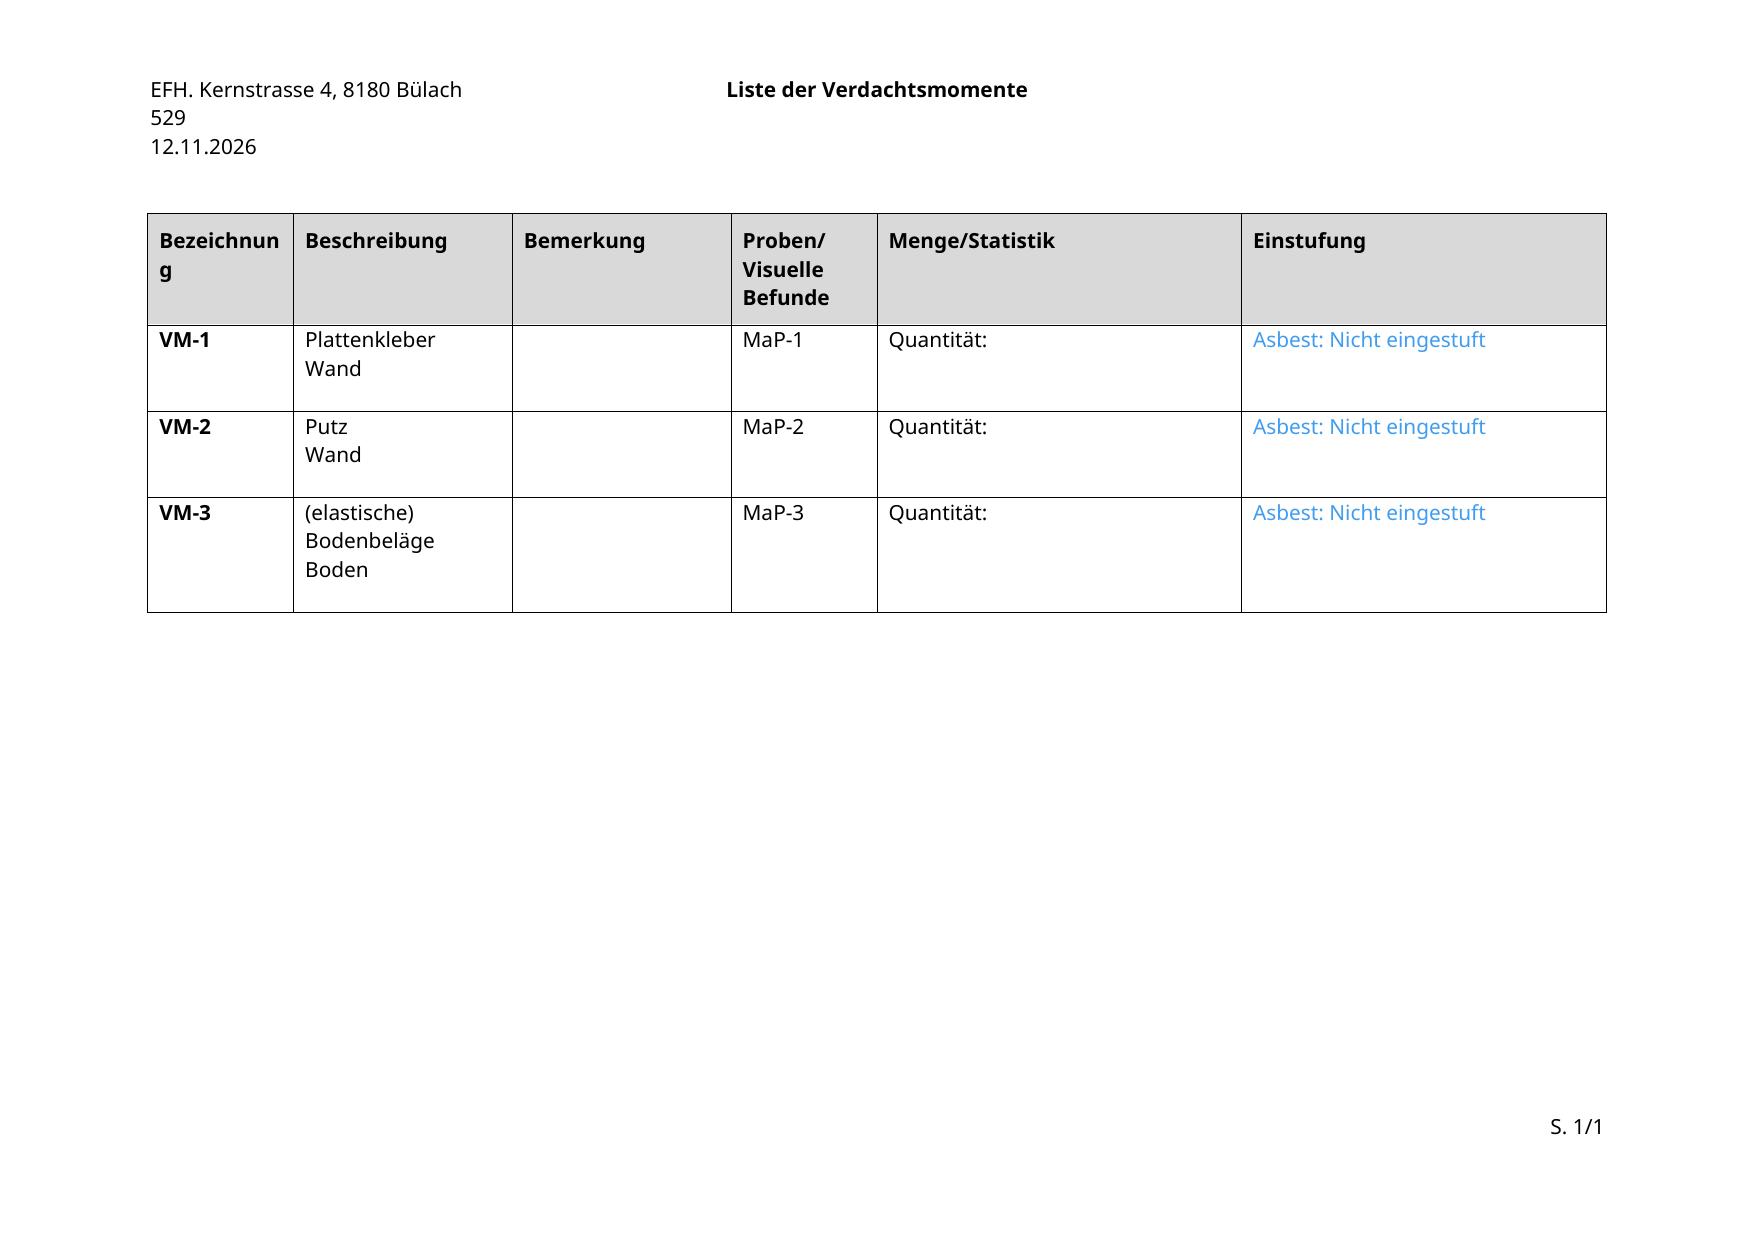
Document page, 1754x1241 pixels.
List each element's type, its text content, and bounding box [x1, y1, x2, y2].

table_cell Asbest: Nicht eingestuft [1242, 498, 1606, 612]
table_cell Asbest: Nicht eingestuft [1242, 412, 1606, 497]
table_header Beschreibung [294, 214, 512, 324]
table_header Einstufung [1242, 214, 1606, 324]
table_cell [513, 326, 731, 411]
table_cell MaP-3 [732, 498, 877, 612]
table_cell Putz Wand [294, 412, 512, 497]
table_cell [513, 498, 731, 612]
table_cell Quantität: [878, 498, 1241, 612]
table_header Proben/Visuelle Befunde [732, 214, 877, 324]
table_header Bezeichnung [148, 214, 293, 324]
table_cell (elastische) Bodenbeläge Boden [294, 498, 512, 612]
table_cell Asbest: Nicht eingestuft [1242, 326, 1606, 411]
table_cell Plattenkleber Wand [294, 326, 512, 411]
table_cell VM-2 [148, 412, 293, 497]
table_header Menge/Statistik [878, 214, 1241, 324]
table_cell [513, 412, 731, 497]
table_cell VM-1 [148, 326, 293, 411]
table_cell Quantität: [878, 412, 1241, 497]
table_cell VM-3 [148, 498, 293, 612]
table_cell Quantität: [878, 326, 1241, 411]
table_cell MaP-2 [732, 412, 877, 497]
table_cell MaP-1 [732, 326, 877, 411]
table_header Bemerkung [513, 214, 731, 324]
